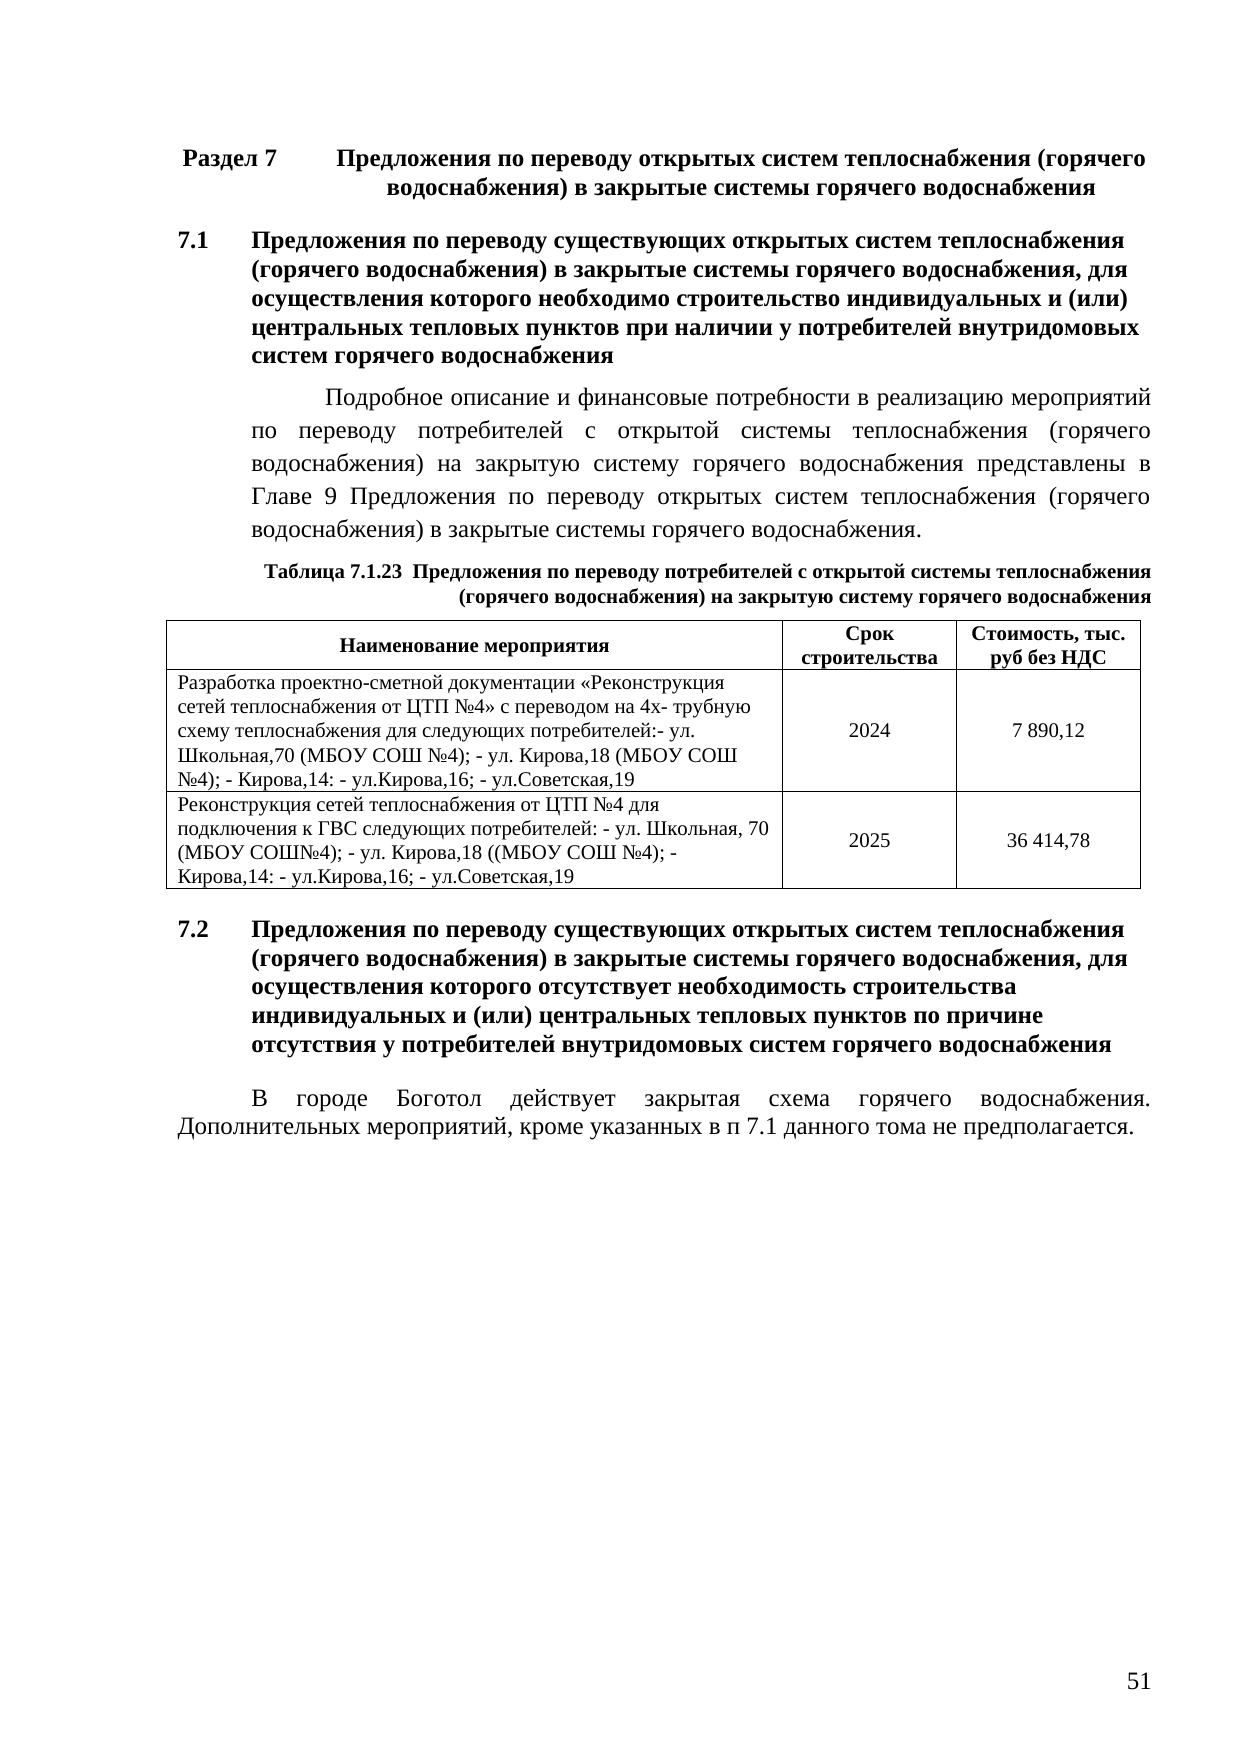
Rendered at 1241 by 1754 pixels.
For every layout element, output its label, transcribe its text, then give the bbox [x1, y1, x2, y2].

subtitle Предложения по переводу существующих открытых систем теплоснабжения (горячего водоснабжения) в закрытые системы горячего водоснабжения, для осуществления которого необходимо строительство индивидуальных и (или) центральных тепловых пунктов при наличии у потребителей внутридомовых систем горячего водоснабжения [177, 226, 1152, 369]
text Таблица 7.1.1 Предложения по переводу потребителей с открытой системы теплоснабжения (горячего водоснабжения) на закрытую систему горячего водоснабжения [177, 559, 1152, 608]
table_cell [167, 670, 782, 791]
text Подробное описание и финансовые потребности в реализацию мероприятий по переводу потребителей с открытой системы теплоснабжения (горячего водоснабжения) на закрытую систему горячего водоснабжения представлены в Главе 9 Предложения по переводу открытых систем теплоснабжения (горячего водоснабжения) в закрытые системы горячего водоснабжения. [251, 382, 1152, 543]
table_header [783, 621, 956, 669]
subtitle Предложения по переводу существующих открытых систем теплоснабжения (горячего водоснабжения) в закрытые системы горячего водоснабжения, для осуществления которого отсутствует необходимость строительства индивидуальных и (или) центральных тепловых пунктов по причине отсутствия у потребителей внутридомовых систем горячего водоснабжения [177, 914, 1152, 1058]
subtitle Предложения по переводу открытых систем теплоснабжения (горячего водоснабжения) в закрытые системы горячего водоснабжения [177, 143, 1152, 201]
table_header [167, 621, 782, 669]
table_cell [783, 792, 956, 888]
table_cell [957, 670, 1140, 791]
text В городе Боготол действует закрытая схема горячего водоснабжения. Дополнительных мероприятий, кроме указанных в п 7.1 данного тома не предполагается. [177, 1083, 1152, 1140]
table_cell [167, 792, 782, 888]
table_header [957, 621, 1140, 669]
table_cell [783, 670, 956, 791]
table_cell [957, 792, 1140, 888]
